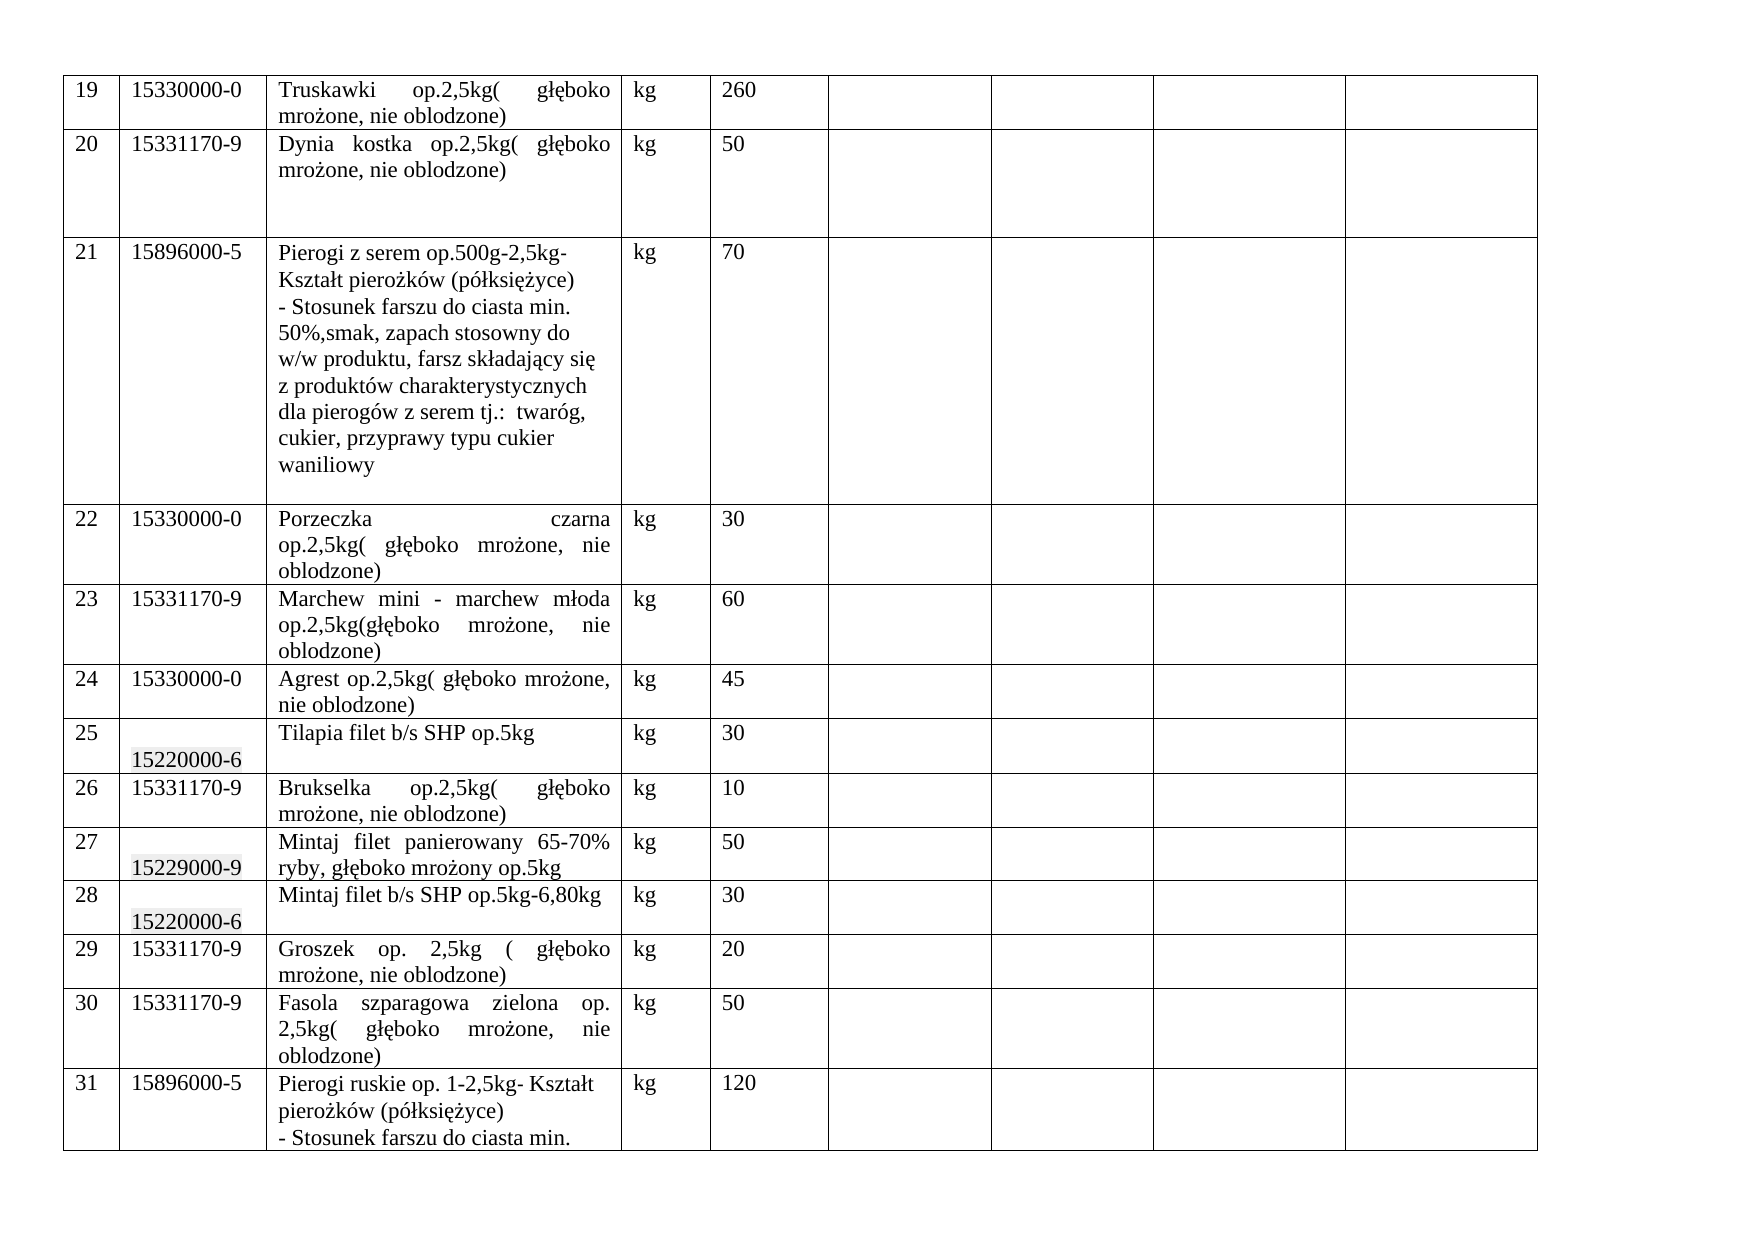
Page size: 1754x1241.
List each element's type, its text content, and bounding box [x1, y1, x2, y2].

table_cell [1346, 76, 1537, 129]
table_cell kg [622, 935, 710, 988]
table_cell [992, 989, 1153, 1068]
table_cell 15330000-0 [120, 665, 266, 717]
table_cell Tilapia filet b/s SHP op.5kg [267, 719, 621, 773]
table_cell [829, 774, 991, 827]
table_cell [829, 989, 991, 1068]
table_cell [992, 665, 1153, 717]
table_cell [992, 719, 1153, 773]
table_cell 15229000-9 [120, 828, 266, 880]
table_cell [1346, 881, 1537, 934]
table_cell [267, 1069, 621, 1150]
table_cell [829, 505, 991, 584]
table_cell [1346, 1069, 1537, 1150]
table_cell 50 [711, 828, 828, 880]
table_cell 50 [711, 130, 828, 237]
table_cell kg [622, 881, 710, 934]
table_cell 120 [711, 1069, 828, 1150]
table_cell [1346, 130, 1537, 237]
table_cell [1154, 774, 1345, 827]
table_cell [992, 76, 1153, 129]
table_cell 30 [64, 989, 119, 1068]
table_cell 20 [711, 935, 828, 988]
table_cell 15331170-9 [120, 130, 266, 237]
table_cell [829, 828, 991, 880]
table_cell kg [622, 665, 710, 717]
table_cell [1154, 989, 1345, 1068]
table_cell 50 [711, 989, 828, 1068]
table_cell 15220000-6 [120, 881, 266, 934]
table_cell [1154, 935, 1345, 988]
table_cell [1346, 238, 1537, 503]
table_cell 15331170-9 [120, 935, 266, 988]
table_cell kg [622, 585, 710, 664]
table_cell Dynia kostka op.2,5kg( głęboko mrożone, nie oblodzone) [267, 130, 621, 237]
table_cell Truskawki op.2,5kg( głęboko mrożone, nie oblodzone) [267, 76, 621, 129]
table_cell 15331170-9 [120, 989, 266, 1068]
table_cell 15331170-9 [120, 585, 266, 664]
table_cell Groszek op. 2,5kg ( głęboko mrożone, nie oblodzone) [267, 935, 621, 988]
table_cell 15331170-9 [120, 774, 266, 827]
table_cell kg [622, 1069, 710, 1150]
table_cell [1346, 505, 1537, 584]
table_cell [1346, 585, 1537, 664]
table_cell 25 [64, 719, 119, 773]
table_cell 20 [64, 130, 119, 237]
table_cell [1346, 665, 1537, 717]
table_cell 24 [64, 665, 119, 717]
table_cell [1346, 989, 1537, 1068]
table_cell [1154, 828, 1345, 880]
table_cell [829, 585, 991, 664]
table_cell 22 [64, 505, 119, 584]
table_cell 10 [711, 774, 828, 827]
table_cell Pierogi z serem op.500g-2,5kg- Kształt pierożków (półksiężyce) - Stosunek farszu do ciasta min. 50%,smak, zapach stosowny do w/w produktu, farsz składający się z produktów charakterystycznych dla pierogów z serem tj.: twaróg, cukier, przyprawy typu cukier waniliowy [267, 238, 621, 503]
table_cell Brukselka op.2,5kg( głęboko mrożone, nie oblodzone) [267, 774, 621, 827]
table_cell 26 [64, 774, 119, 827]
table_cell [992, 1069, 1153, 1150]
table_cell [829, 881, 991, 934]
table_cell [1154, 585, 1345, 664]
table_cell 29 [64, 935, 119, 988]
table_cell [992, 238, 1153, 503]
table_cell kg [622, 719, 710, 773]
table_cell [1154, 130, 1345, 237]
table_cell 15330000-0 [120, 505, 266, 584]
table_cell 30 [711, 881, 828, 934]
table_cell 15896000-5 [120, 238, 266, 503]
table_cell [1346, 719, 1537, 773]
table_cell 30 [711, 505, 828, 584]
table_cell kg [622, 130, 710, 237]
table_cell 15330000-0 [120, 76, 266, 129]
table_cell [992, 828, 1153, 880]
table_cell 31 [64, 1069, 119, 1150]
table_cell [829, 665, 991, 717]
table_cell [1346, 935, 1537, 988]
table_cell kg [622, 76, 710, 129]
table_cell [829, 719, 991, 773]
table_cell 27 [64, 828, 119, 880]
table_cell 45 [711, 665, 828, 717]
table_cell [1346, 828, 1537, 880]
table_cell 28 [64, 881, 119, 934]
table_cell 15220000-6 [120, 719, 266, 773]
table_cell kg [622, 989, 710, 1068]
table_cell [1154, 1069, 1345, 1150]
table_cell kg [622, 774, 710, 827]
table_cell kg [622, 828, 710, 880]
table_cell 21 [64, 238, 119, 503]
table_cell [829, 76, 991, 129]
table_cell [992, 505, 1153, 584]
table_cell [829, 238, 991, 503]
table_cell [1154, 719, 1345, 773]
table_cell [992, 774, 1153, 827]
table_cell Mintaj filet b/s SHP op.5kg-6,80kg [267, 881, 621, 934]
table_cell 70 [711, 238, 828, 503]
table_cell 19 [64, 76, 119, 129]
table_cell [1154, 665, 1345, 717]
table_cell [1346, 774, 1537, 827]
table_cell Mintaj filet panierowany 65-70% ryby, głęboko mrożony op.5kg [267, 828, 621, 880]
table_cell 15896000-5 [120, 1069, 266, 1150]
table_cell [992, 935, 1153, 988]
table_cell [1154, 505, 1345, 584]
table_cell [829, 1069, 991, 1150]
table_cell kg [622, 505, 710, 584]
table_cell [1154, 76, 1345, 129]
table_cell 260 [711, 76, 828, 129]
table_cell [992, 130, 1153, 237]
table_cell Porzeczka czarna op.2,5kg( głęboko mrożone, nie oblodzone) [267, 505, 621, 584]
table_cell Fasola szparagowa zielona op. 2,5kg( głęboko mrożone, nie oblodzone) [267, 989, 621, 1068]
table_cell [829, 130, 991, 237]
table_cell [1154, 238, 1345, 503]
table_cell [829, 935, 991, 988]
table_cell 60 [711, 585, 828, 664]
table_cell Agrest op.2,5kg( głęboko mrożone, nie oblodzone) [267, 665, 621, 717]
table_cell Marchew mini - marchew młoda op.2,5kg(głęboko mrożone, nie oblodzone) [267, 585, 621, 664]
table_cell [992, 585, 1153, 664]
table_cell 23 [64, 585, 119, 664]
table_cell kg [622, 238, 710, 503]
table_cell 30 [711, 719, 828, 773]
table_cell [1154, 881, 1345, 934]
table_cell [992, 881, 1153, 934]
